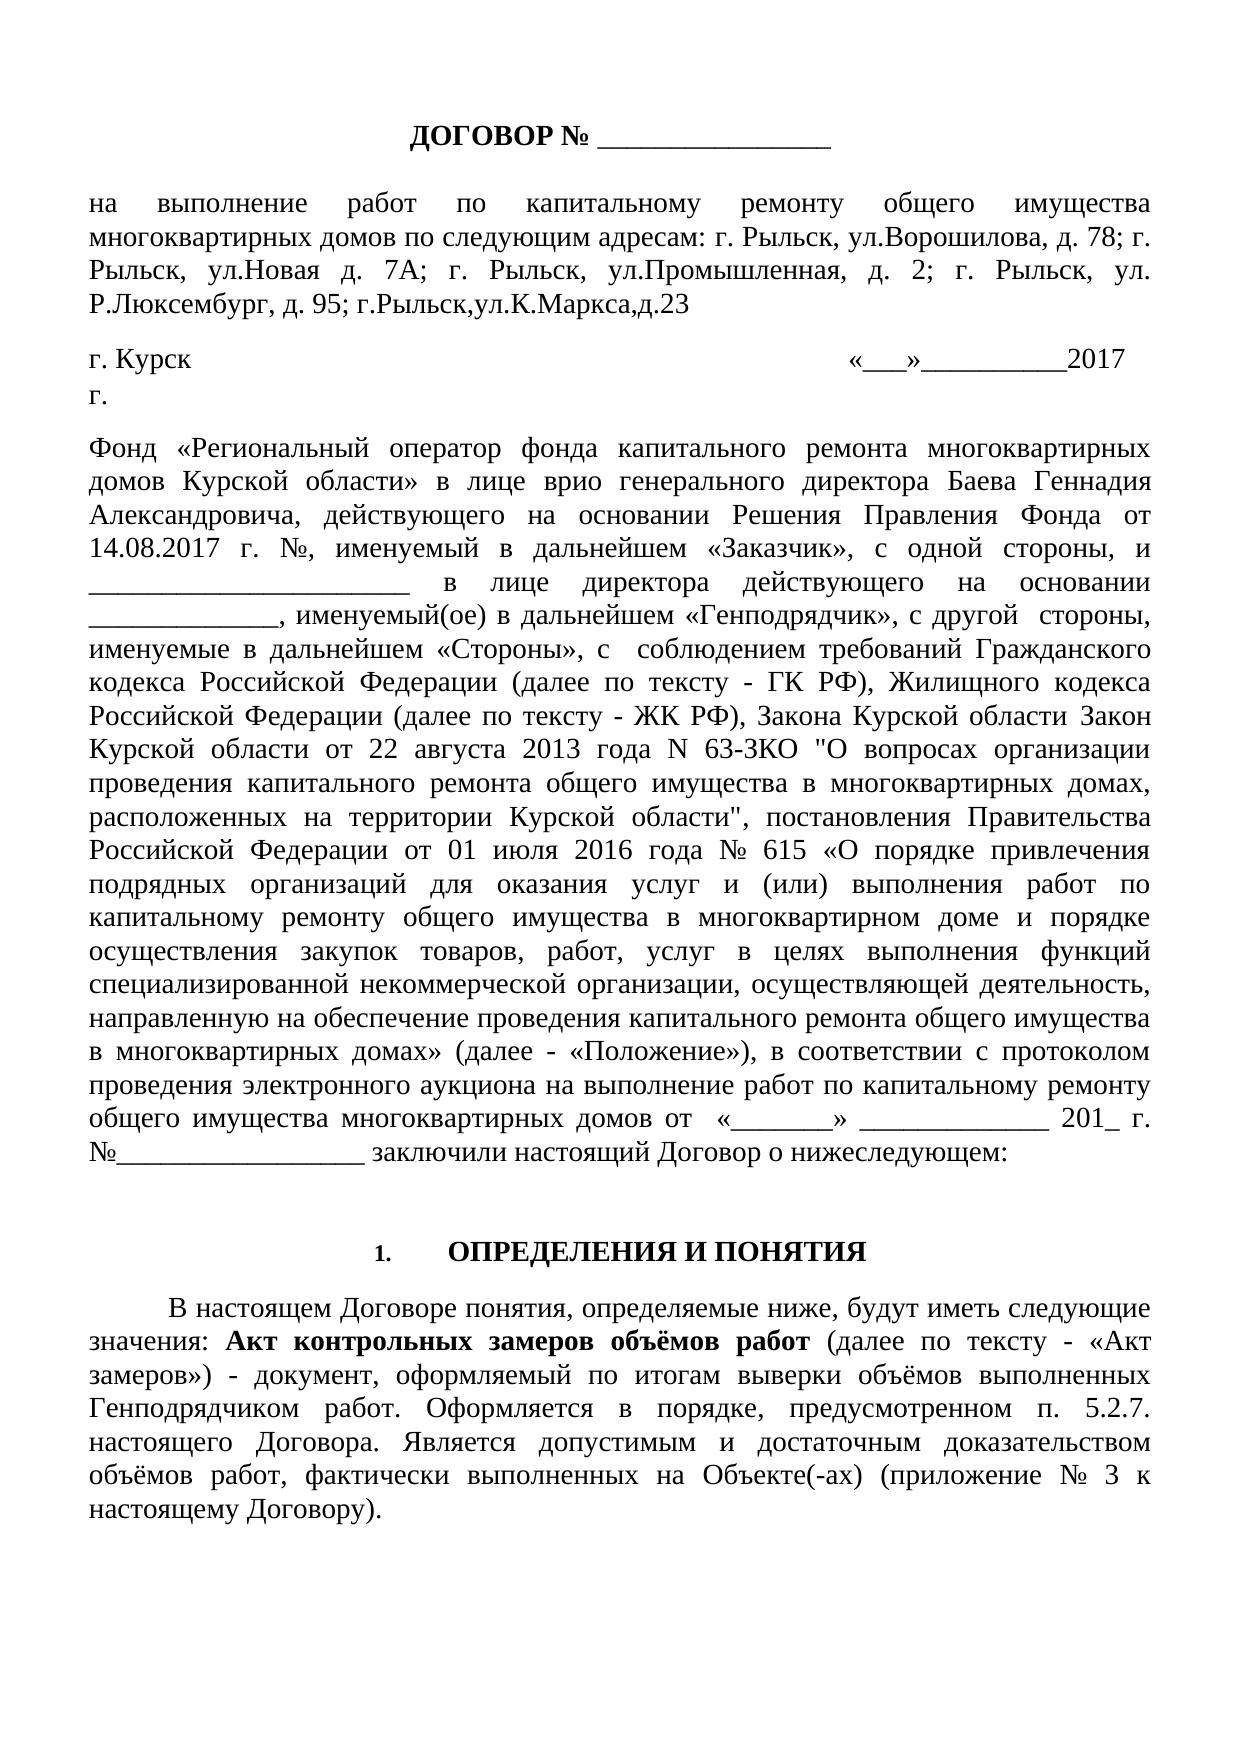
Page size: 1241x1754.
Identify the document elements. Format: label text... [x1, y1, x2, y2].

text на выполнение работ по капитальному ремонту общего имущества многоквартирных домов по следующим адресам: г. Рыльск, ул.Ворошилова, д. 78; г. Рыльск, ул.Новая д. 7А; г. Рыльск, ул.Промышленная, д. 2; г. Рыльск, ул. Р.Люксембург, д. 95; г.Рыльск,ул.К.Маркса,д.23 [89, 185, 1152, 319]
text Фонд «Региональный оператор фонда капитального ремонта многоквартирных домов Курской области» в лице врио генерального директора Баева Геннадия Александровича, действующего на основании Решения Правления Фонда от 14.08.2017 г. №, именуемый в дальнейшем «Заказчик», с одной стороны, и ______________________ в лице директора действующего на основании _____________, именуемый(ое) в дальнейшем «Генподрядчик», с другой стороны, именуемые в дальнейшем «Стороны», с соблюдением требований Гражданского кодекса Российской Федерации (далее по тексту - ГК РФ), Жилищного кодекса Российской Федерации (далее по тексту - ЖК РФ), Закона Курской области Закон Курской области от 22 августа 2013 года N 63-ЗКО "О вопросах организации проведения капитального ремонта общего имущества в многоквартирных домах, расположенных на территории Курской области", постановления Правительства Российской Федерации от 01 июля 2016 года № 615 «О порядке привлечения подрядных организаций для оказания услуг и (или) выполнения работ по капитальному ремонту общего имущества в многоквартирном доме и порядке осуществления закупок товаров, работ, услуг в целях выполнения функций специализированной некоммерческой организации, осуществляющей деятельность, направленную на обеспечение проведения капитального ремонта общего имущества в многоквартирных домах» (далее - «Положение»), в соответствии с протоколом проведения электронного аукциона на выполнение работ по капитальному ремонту общего имущества многоквартирных домов от «_______» _____________ 201_ г. №_________________ заключили настоящий Договор о нижеследующем: [89, 430, 1152, 1168]
text г. Курск «___»__________2017 г. [89, 341, 1152, 411]
list ОПРЕДЕЛЕНИЯ И ПОНЯТИЯ [89, 1234, 1152, 1268]
text В настоящем Договоре понятия, определяемые ниже, будут иметь следующие значения: Акт контрольных замеров объёмов работ (далее по тексту - «Акт замеров») - документ, оформляемый по итогам выверки объёмов выполненных Генподрядчиком работ. Оформляется в порядке, предусмотренном п. 5.2.7. настоящего Договора. Является допустимым и достаточным доказательством объёмов работ, фактически выполненных на Объекте(-ах) (приложение № 3 к настоящему Договору). [89, 1290, 1152, 1524]
text ДОГОВОР № ________________ [89, 118, 1152, 152]
